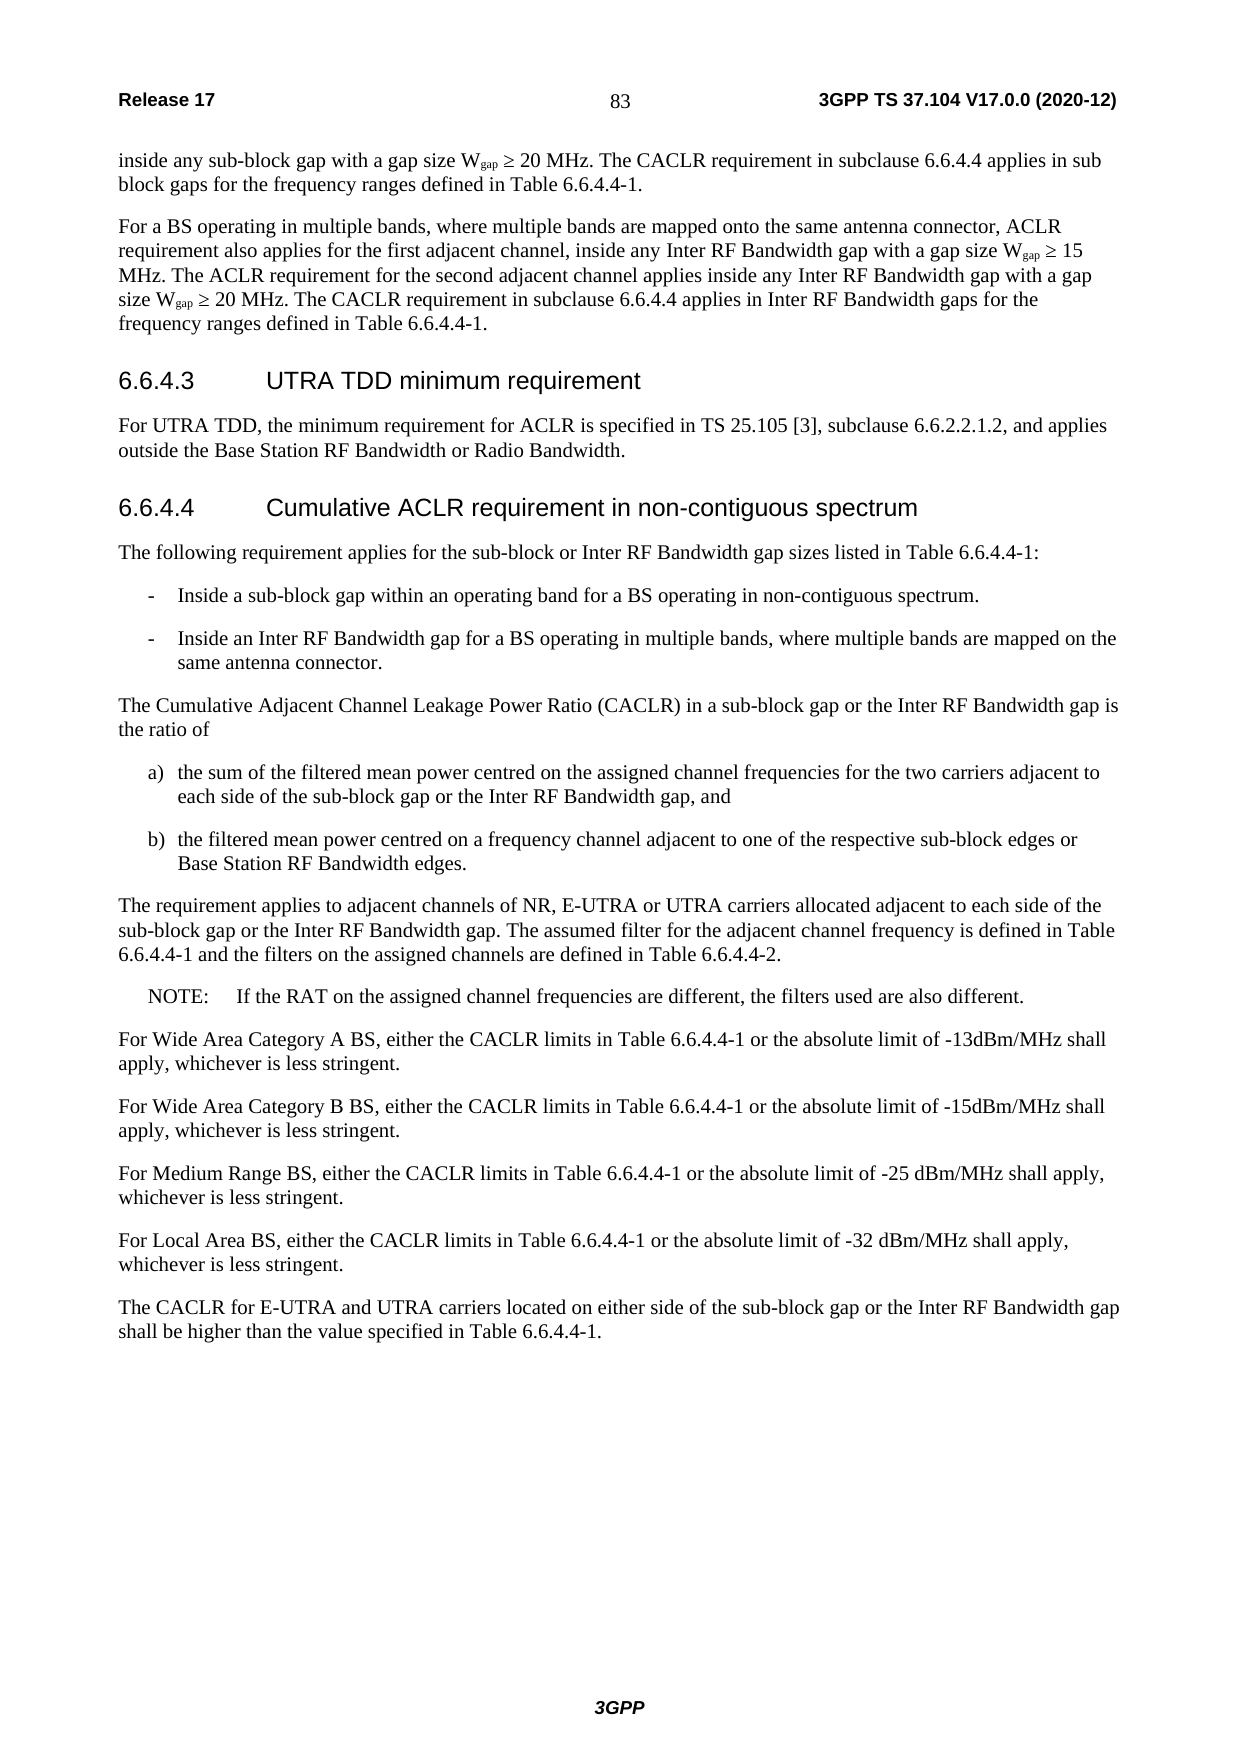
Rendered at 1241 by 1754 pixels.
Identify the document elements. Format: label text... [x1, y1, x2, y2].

text The requirement applies to adjacent channels of NR, E-UTRA or UTRA carriers allocated adjacent to each side of the sub-block gap or the Inter RF Bandwidth gap. The assumed filter for the adjacent channel frequency is defined in Table 6.6.4.4-1 and the filters on the assigned channels are defined in Table 6.6.4.4-2. [118, 893, 1122, 966]
text For Local Area BS, either the CACLR limits in Table 6.6.4.4-1 or the absolute limit of -32 dBm/MHz shall apply, whichever is less stringent. [118, 1228, 1122, 1276]
subtitle 6.6.4.4 Cumulative ACLR requirement in non-contiguous spectrum [118, 493, 1122, 522]
text a) the sum of the filtered mean power centred on the assigned channel frequencies for the two carriers adjacent to each side of the sub-block gap or the Inter RF Bandwidth gap, and [148, 760, 1122, 808]
text The following requirement applies for the sub-block or Inter RF Bandwidth gap sizes listed in Table 6.6.4.4-1: [118, 540, 1122, 564]
subtitle 6.6.4.3 UTRA TDD minimum requirement [118, 366, 1122, 395]
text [118, 147, 1122, 196]
text For Medium Range BS, either the CACLR limits in Table 6.6.4.4-1 or the absolute limit of -25 dBm/MHz shall apply, whichever is less stringent. [118, 1161, 1122, 1209]
text - Inside a sub-block gap within an operating band for a BS operating in non-contiguous spectrum. [148, 583, 1122, 607]
text For a BS operating in multiple bands, where multiple bands are mapped onto the same antenna connector, ACLR requirement also applies for the first adjacent channel, inside any Inter RF Bandwidth gap with a gap size Wgap ≥ 15 MHz. The ACLR requirement for the second adjacent channel applies inside any Inter RF Bandwidth gap with a gap size Wgap ≥ 20 MHz. The CACLR requirement in subclause 6.6.4.4 applies in Inter RF Bandwidth gaps for the frequency ranges defined in Table 6.6.4.4-1. [118, 214, 1122, 335]
text For UTRA TDD, the minimum requirement for ACLR is specified in TS 25.105 [3], subclause 6.6.2.2.1.2, and applies outside the Base Station RF Bandwidth or Radio Bandwidth. [118, 413, 1122, 462]
text b) the filtered mean power centred on a frequency channel adjacent to one of the respective sub-block edges or Base Station RF Bandwidth edges. [148, 827, 1122, 875]
text For Wide Area Category B BS, either the CACLR limits in Table 6.6.4.4-1 or the absolute limit of -15dBm/MHz shall apply, whichever is less stringent. [118, 1094, 1122, 1142]
text For Wide Area Category A BS, either the CACLR limits in Table 6.6.4.4-1 or the absolute limit of -13dBm/MHz shall apply, whichever is less stringent. [118, 1027, 1122, 1075]
text The Cumulative Adjacent Channel Leakage Power Ratio (CACLR) in a sub-block gap or the Inter RF Bandwidth gap is the ratio of [118, 693, 1122, 741]
text NOTE: If the RAT on the assigned channel frequencies are different, the filters used are also different. [148, 984, 1122, 1008]
text The CACLR for E-UTRA and UTRA carriers located on either side of the sub-block gap or the Inter RF Bandwidth gap shall be higher than the value specified in Table 6.6.4.4-1. [118, 1295, 1122, 1343]
text - Inside an Inter RF Bandwidth gap for a BS operating in multiple bands, where multiple bands are mapped on the same antenna connector. [148, 626, 1122, 674]
